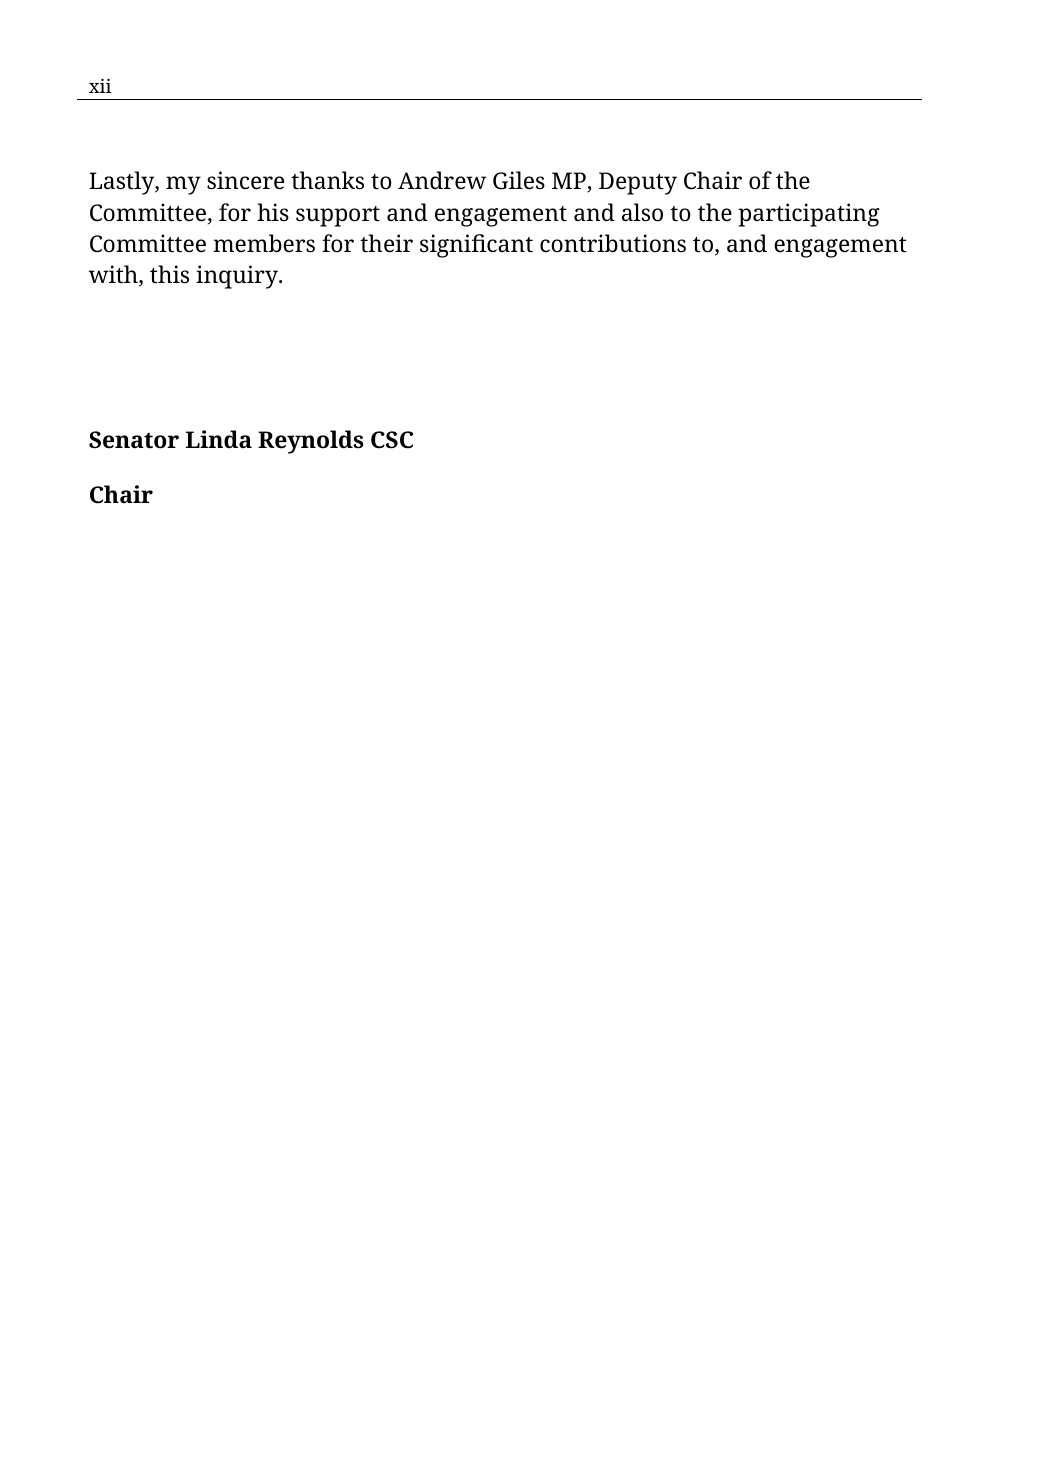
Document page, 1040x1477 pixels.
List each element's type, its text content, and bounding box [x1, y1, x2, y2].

text Chair [88, 479, 933, 510]
text Lastly, my sincere thanks to Andrew Giles MP, Deputy Chair of the Committee, for his support and engagement and also to the participating Committee members for their significant contributions to, and engagement with, this inquiry. [88, 165, 933, 290]
text Senator Linda Reynolds CSC [88, 424, 933, 455]
